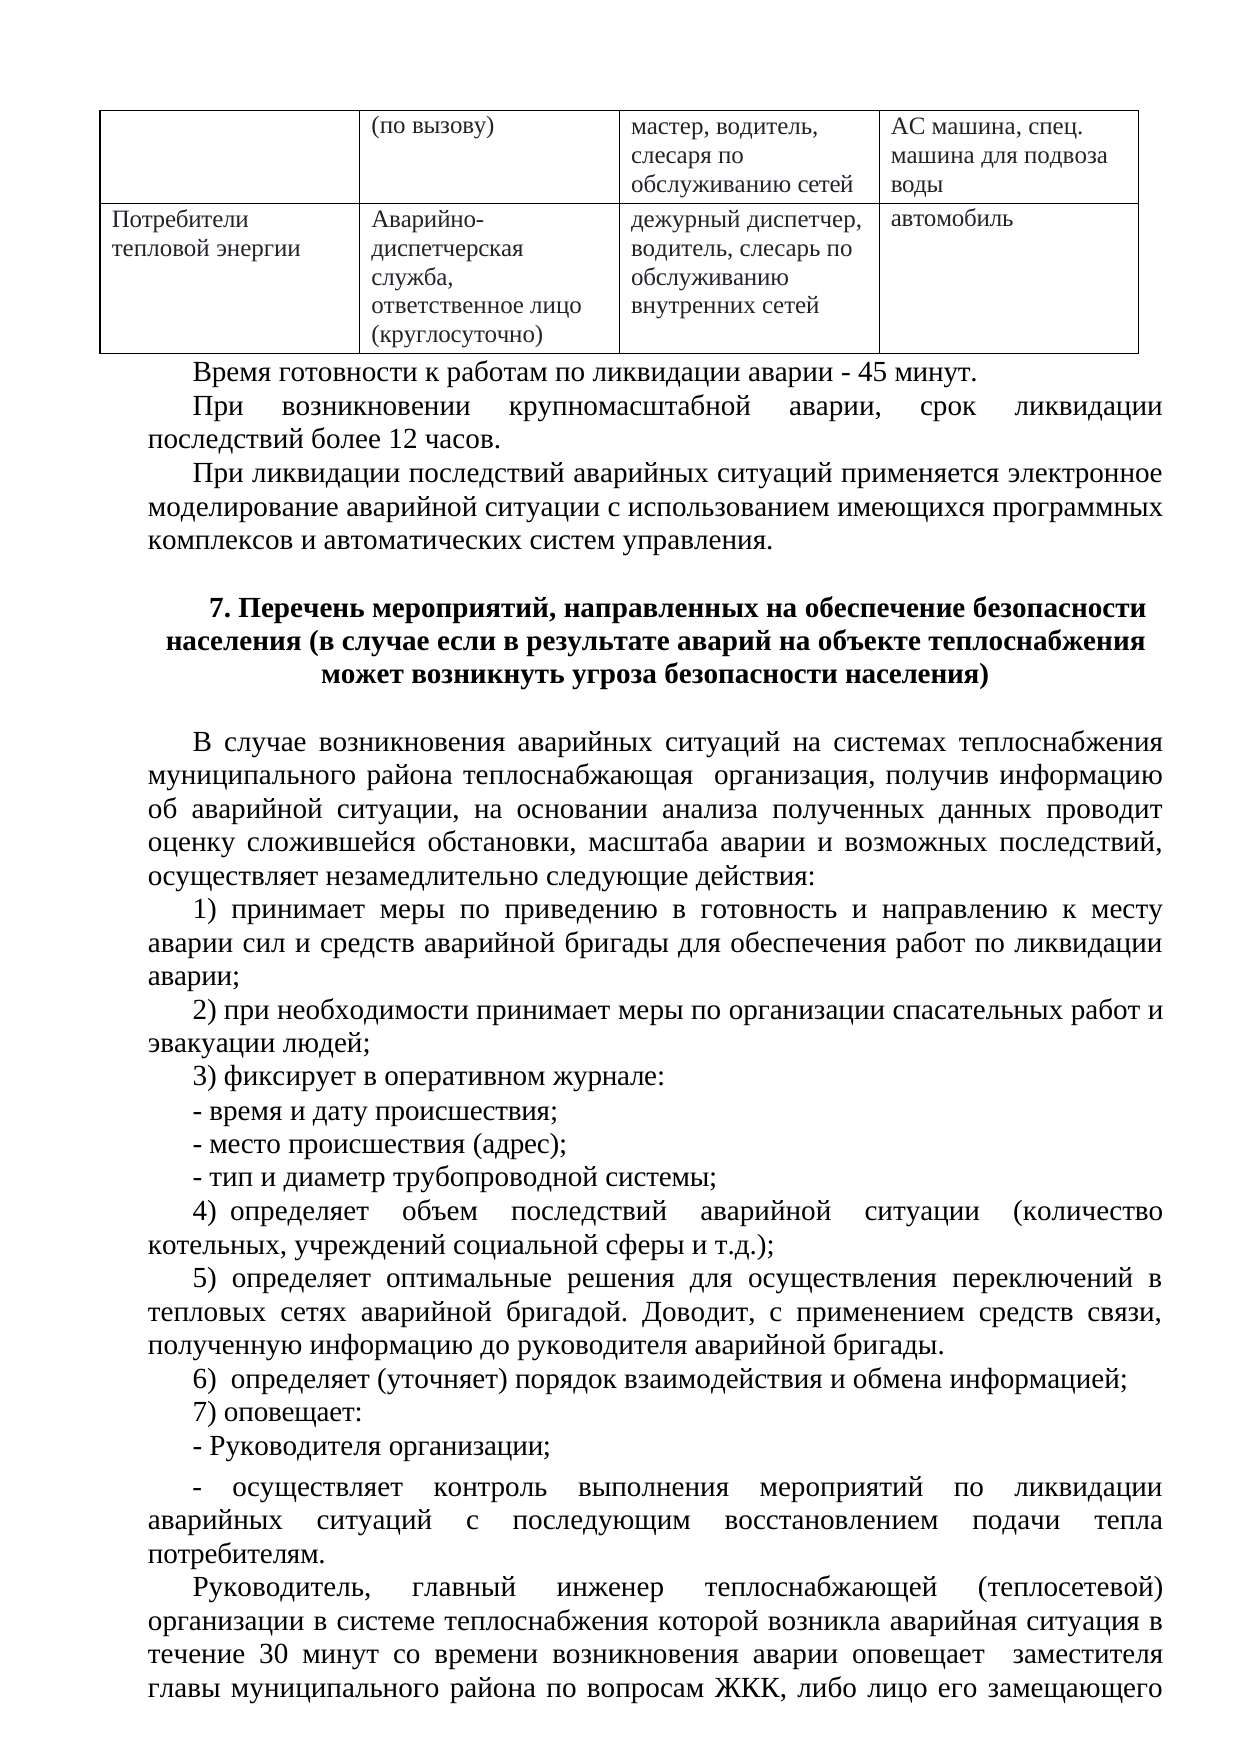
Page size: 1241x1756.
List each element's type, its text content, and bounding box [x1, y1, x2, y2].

table_cell Потребители тепловой энергии [101, 204, 359, 353]
list определяет (уточняет) порядок взаимодействия и обмена информацией; [148, 1361, 1163, 1395]
list - осуществляет контроль выполнения мероприятий по ликвидации аварийных ситуаций с последующим восстановлением подачи тепла потребителям. [148, 1469, 1163, 1569]
table_header АС машина, спец. машина для подвоза воды [880, 111, 1138, 203]
list определяет объем последствий аварийной ситуации (количество котельных, учреждений социальной сферы и т.д.); [148, 1193, 1164, 1260]
list время и дату происшествия; [192, 1093, 1211, 1126]
list при необходимости принимает меры по организации спасательных работ и эвакуации людей; [148, 992, 1163, 1059]
text может возникнуть угроза безопасности населения) [321, 657, 1211, 691]
table_header (по вызову) [360, 111, 619, 203]
list Руководителя организации; [192, 1428, 1211, 1462]
text Время готовности к работам по ликвидации аварии - 45 минут. [192, 354, 1211, 388]
text При ликвидации последствий аварийных ситуаций применяется электронное моделирование аварийной ситуации с использованием имеющихся программных комплексов и автоматических систем управления. [148, 455, 1163, 556]
list фиксирует в оперативном журнале: [192, 1059, 1211, 1093]
list тип и диаметр трубопроводной системы; [192, 1160, 1211, 1193]
text В случае возникновения аварийных ситуаций на системах теплоснабжения муниципального района теплоснабжающая организация, получив информацию об аварийной ситуации, на основании анализа полученных данных проводит оценку сложившейся обстановки, масштаба аварии и возможных последствий, осуществляет незамедлительно следующие действия: [148, 724, 1164, 891]
list оповещает: [192, 1395, 1211, 1428]
table_cell автомобиль [880, 204, 1138, 353]
list принимает меры по приведению в готовность и направлению к месту аварии сил и средств аварийной бригады для обеспечения работ по ликвидации аварии; [148, 891, 1163, 992]
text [148, 1569, 1164, 1703]
list место происшествия (адрес); [192, 1126, 1211, 1160]
list Перечень мероприятий, направленных на обеспечение безопасности населения (в случае если в результате аварий на объекте теплоснабжения [166, 590, 1147, 657]
table_header мастер, водитель, слесаря по обслуживанию сетей [620, 111, 879, 203]
list определяет оптимальные решения для осуществления переключений в тепловых сетях аварийной бригадой. Доводит, с применением средств связи, полученную информацию до руководителя аварийной бригады. [148, 1260, 1163, 1361]
table_cell Аварийно- диспетчерская служба, ответственное лицо (круглосуточно) [360, 204, 619, 353]
text При возникновении крупномасштабной аварии, срок ликвидации последствий более 12 часов. [148, 388, 1163, 455]
table_cell дежурный диспетчер, водитель, слесарь по обслуживанию внутренних сетей [620, 204, 879, 353]
table_header [101, 111, 359, 203]
